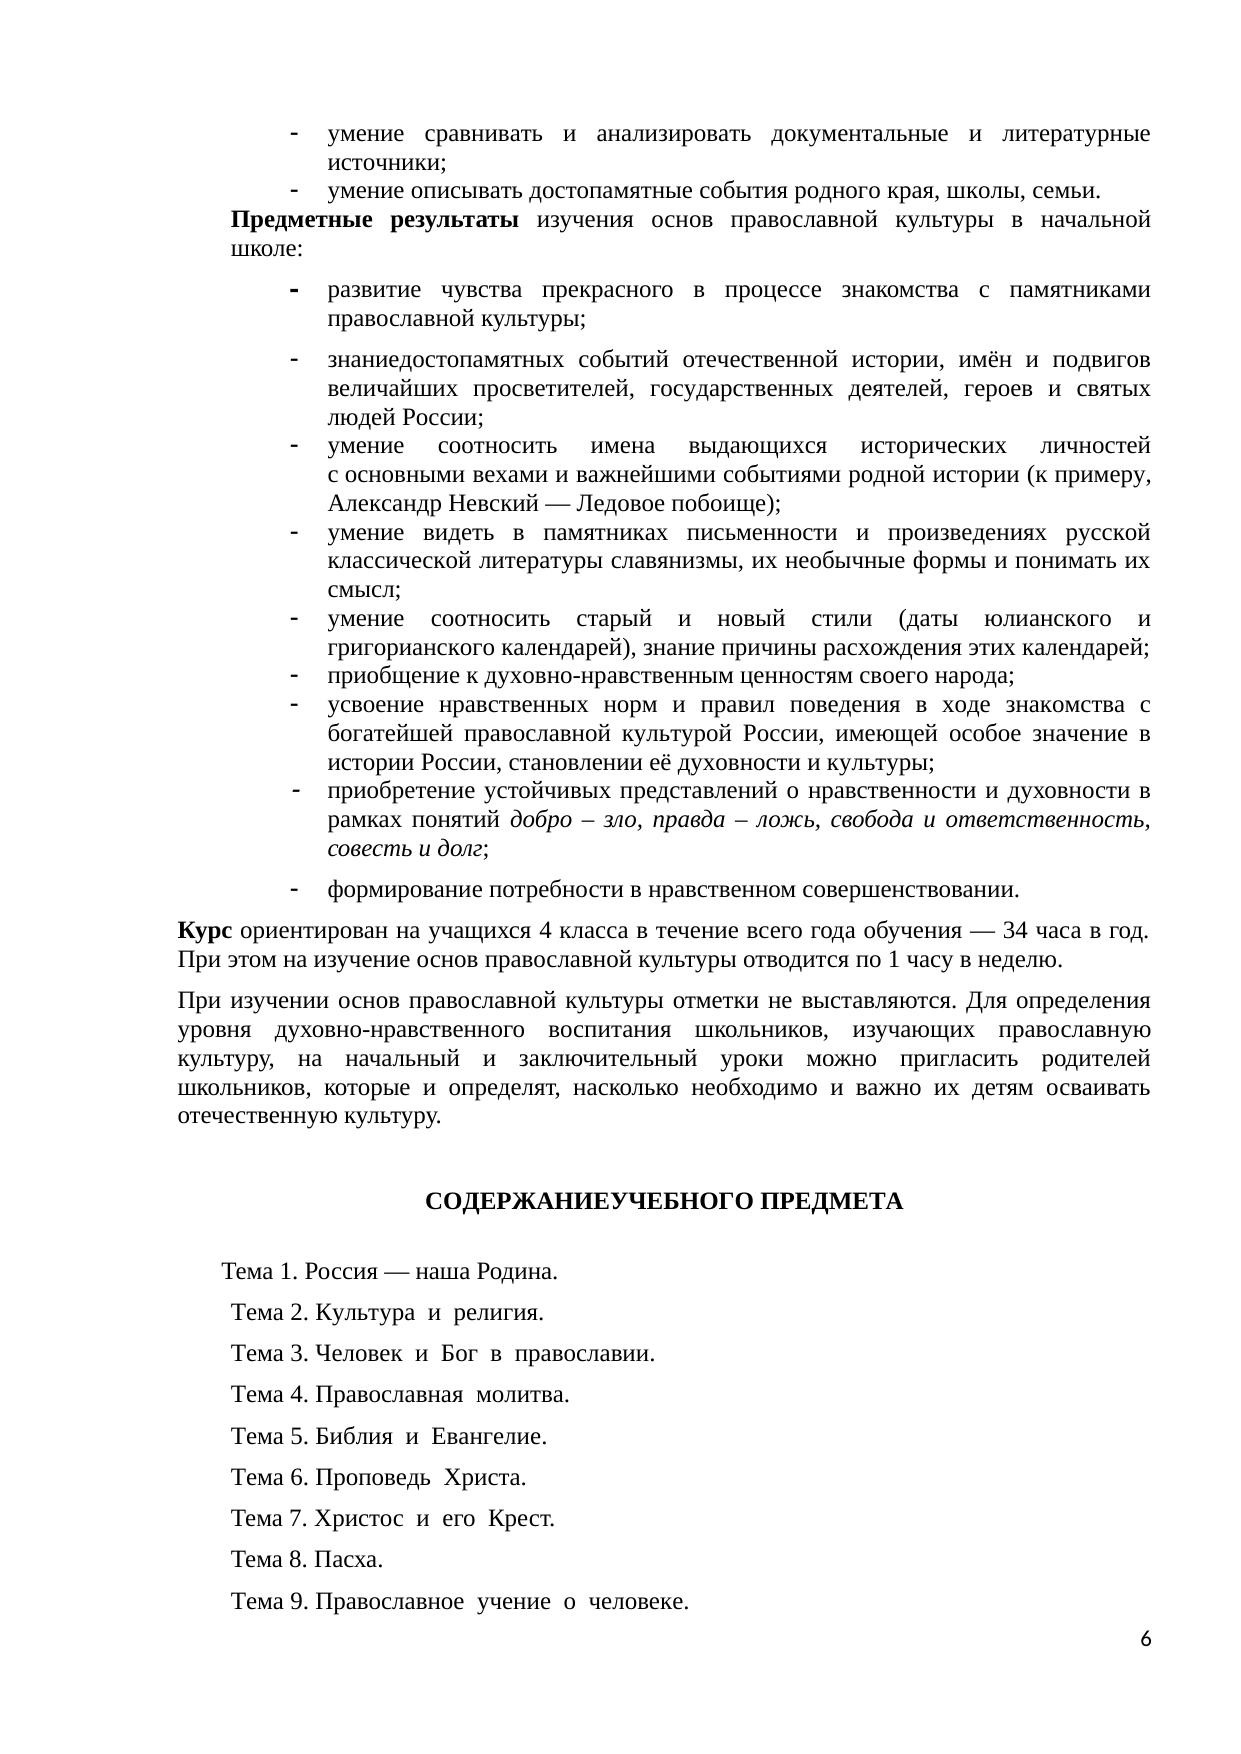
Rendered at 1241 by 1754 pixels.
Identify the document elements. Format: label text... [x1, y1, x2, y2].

text Тема 3. Человек и Бог в православии. [231, 1338, 1152, 1367]
text Тема 7. Христос и его Крест. [231, 1503, 1152, 1532]
text Курс ориентирован на учащихся 4 класса в течение всего года обучения — 34 часа в год. При этом на изучение основ православной культуры отводится по 1 часу в неделю. [177, 916, 1152, 973]
list формирование потребности в нравственном совершенствовании. [290, 874, 1152, 903]
list умение сравнивать и анализировать документальные и литературные источники; [290, 118, 1152, 176]
text Тема 5. Библия и Евангелие. [231, 1421, 1152, 1449]
text Тема 6. Проповедь Христа. [231, 1462, 1152, 1491]
list умение видеть в памятниках письменности и произведениях русской классической литературы славянизмы, их необычные формы и понимать их смысл; [290, 517, 1152, 603]
text Тема 9. Православное учение о человеке. [231, 1586, 1152, 1614]
text При изучении основ православной культуры отметки не выставляются. Для определения уровня духовно-нравственного воспитания школьников, изучающих православную культуру, на начальный и заключительный уроки можно пригласить родителей школьников, которые и определят, насколько необходимо и важно их детям осваивать отечественную культуру. [177, 986, 1152, 1129]
list знаниедостопамятных событий отечественной истории, имён и подвигов величайших просветителей, государственных деятелей, героев и святых людей России; [290, 344, 1152, 431]
list развитие чувства прекрасного в процессе знакомства с памятниками православной культуры; [290, 274, 1152, 332]
text Тема 2. Культура и религия. [231, 1297, 1152, 1326]
list умение соотносить имена выдающихся исторических личностей с основными вехами и важнейшими событиями родной истории (к примеру, Александр Невский — Ледовое побоище); [290, 431, 1152, 517]
text СОДЕРЖАНИЕУЧЕБНОГО ПРЕДМЕТА [177, 1183, 1152, 1214]
list умение описывать достопамятные события родного края, школы, семьи. [290, 176, 1152, 204]
list приобщение к духовно-нравственным ценностям своего народа; [290, 661, 1152, 689]
text Предметные результаты изучения основ православной культуры в начальной школе: [231, 204, 1152, 262]
list умение соотносить старый и новый стили (даты юлианского и григорианского календарей), знание причины расхождения этих календарей; [290, 603, 1152, 661]
text Тема 4. Православная молитва. [231, 1379, 1152, 1408]
text Тема 8. Пасха. [231, 1544, 1152, 1573]
list приобретение устойчивых представлений о нравственности и духовности в рамках понятий добро – зло, правда – ложь, свобода и ответственность, совесть и долг; [290, 776, 1152, 862]
text Тема 1. Россия — наша Родина. [177, 1256, 1152, 1284]
list усвоение нравственных норм и правил поведения в ходе знакомства с богатейшей православной культурой России, имеющей особое значение в истории России, становлении её духовности и культуры; [290, 689, 1152, 776]
